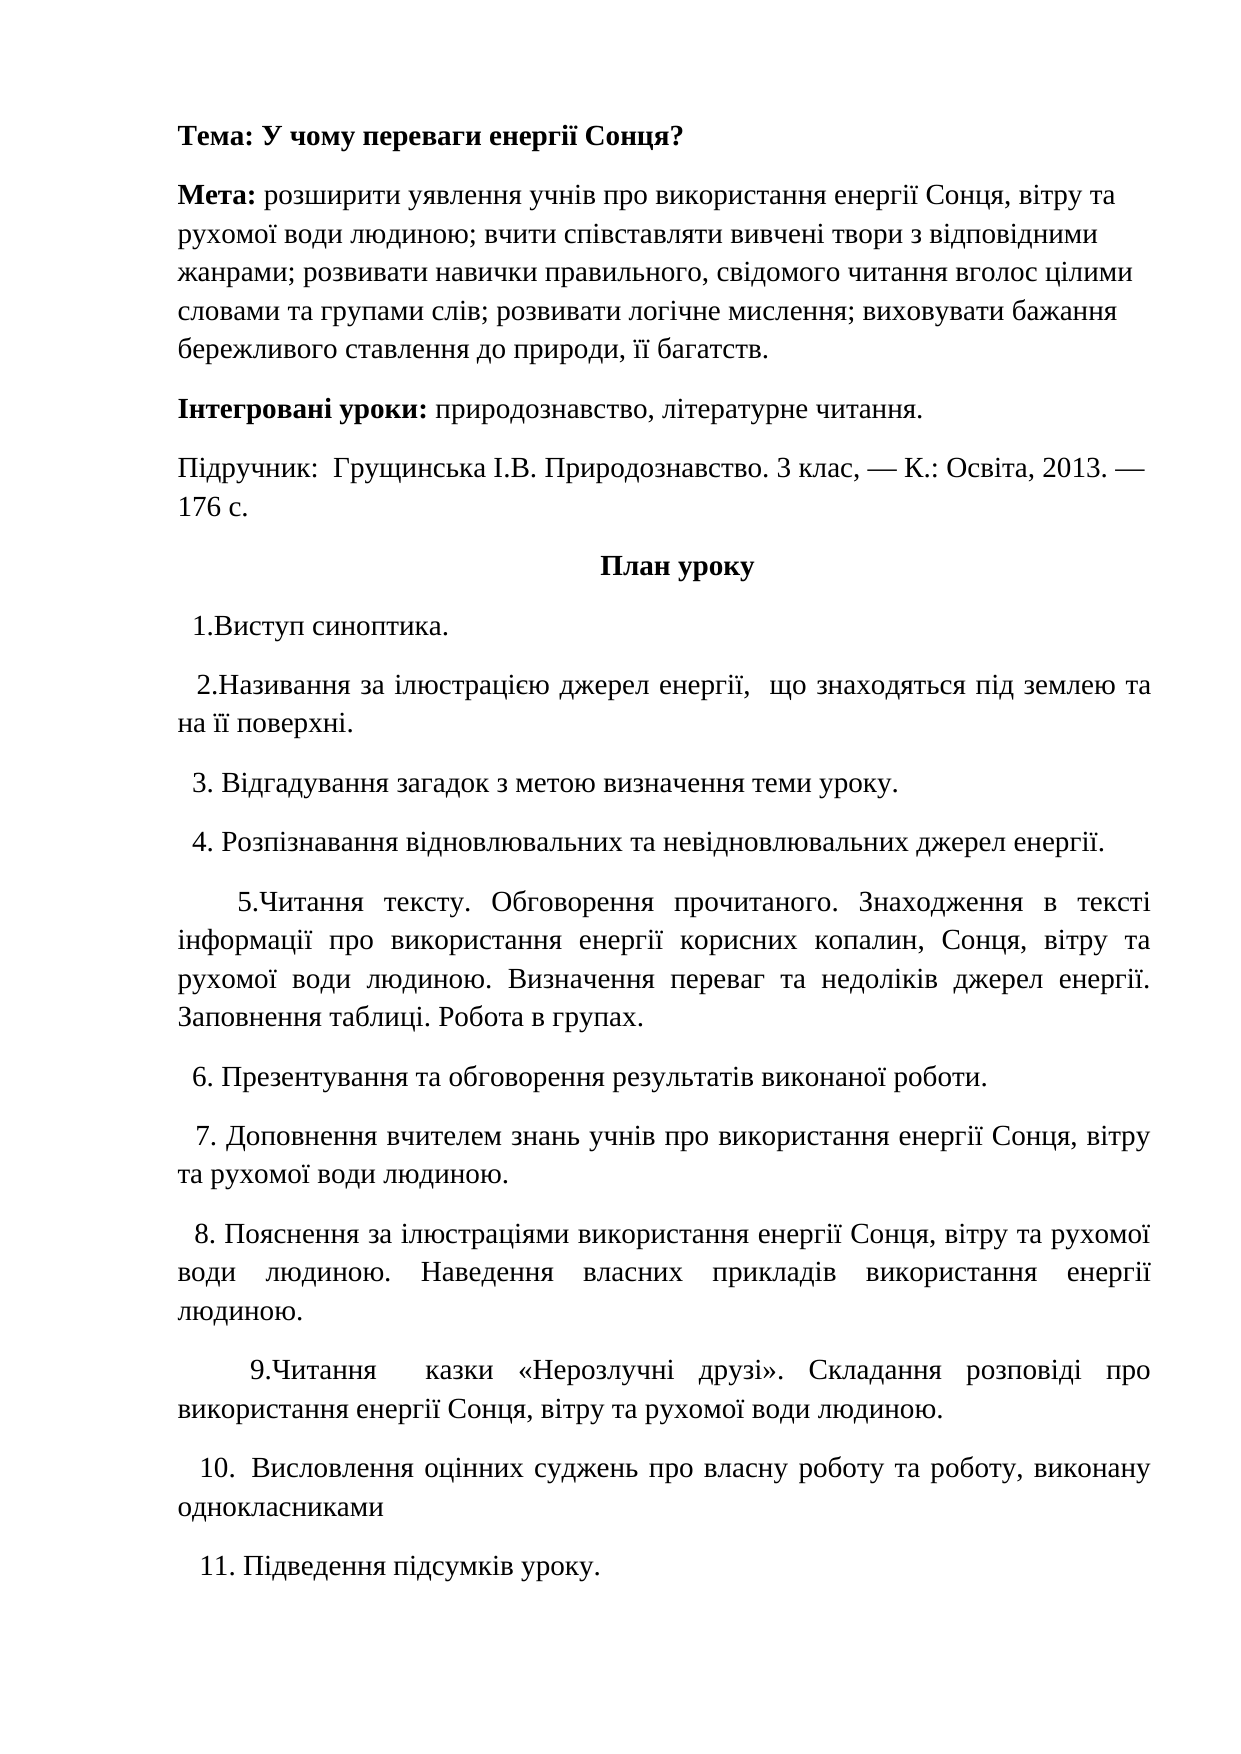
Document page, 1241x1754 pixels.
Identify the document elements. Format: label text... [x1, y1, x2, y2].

text 6. Презентування та обговорення результатів виконаної роботи. [177, 1059, 1152, 1092]
text 7. Доповнення вчителем знань учнів про використання енергії Сонця, вітру та рухомої води людиною. [177, 1118, 1152, 1190]
text 10. Висловлення оцінних суджень про власну роботу та роботу, виконану однокласниками [177, 1450, 1152, 1522]
text 8. Пояснення за ілюстраціями використання енергії Сонця, вітру та рухомої води людиною. Наведення власних прикладів використання енергії людиною. [177, 1216, 1152, 1327]
text 11. Підведення підсумків уроку. [177, 1548, 1152, 1582]
text Інтегровані уроки: природознавство, літературне читання. [177, 391, 1152, 424]
text 1.Виступ синоптика. [177, 608, 1152, 641]
text Підручник: Грущинська I.В. Природознавство. 3 клас, — К.: Освіта, 2013. — 176 с. [177, 450, 1152, 522]
text Тема: У чому переваги енергії Сонця? [177, 118, 1152, 152]
text 2.Називання за ілюстрацією джерел енергії, що знаходяться під землею та на її поверхні. [177, 667, 1152, 739]
text 9.Читання казки «Нерозлучні друзі». Складання розповіді про використання енергії Сонця, вітру та рухомої води людиною. [177, 1352, 1152, 1424]
text План уроку [177, 548, 1152, 582]
text 4. Розпізнавання відновлювальних та невідновлювальних джерел енергії. [177, 824, 1152, 858]
text Мета: розширити уявлення учнів про використання енергії Сонця, вітру та рухомої води людиною; вчити співставляти вивчені твори з відповідними жанрами; розвивати навички правильного, свідомого читання вголос цілими словами та групами слів; розвивати логічне мислення; виховувати бажання бережливого ставлення до природи, її багатств. [177, 177, 1152, 365]
text 5.Читання тексту. Обговорення прочитаного. Знаходження в тексті інформації про використання енергії корисних копалин, Сонця, вітру та рухомої води людиною. Визначення переваг та недоліків джерел енергії. Заповнення таблиці. Робота в групах. [177, 884, 1152, 1033]
text 3. Відгадування загадок з метою визначення теми уроку. [177, 765, 1152, 798]
